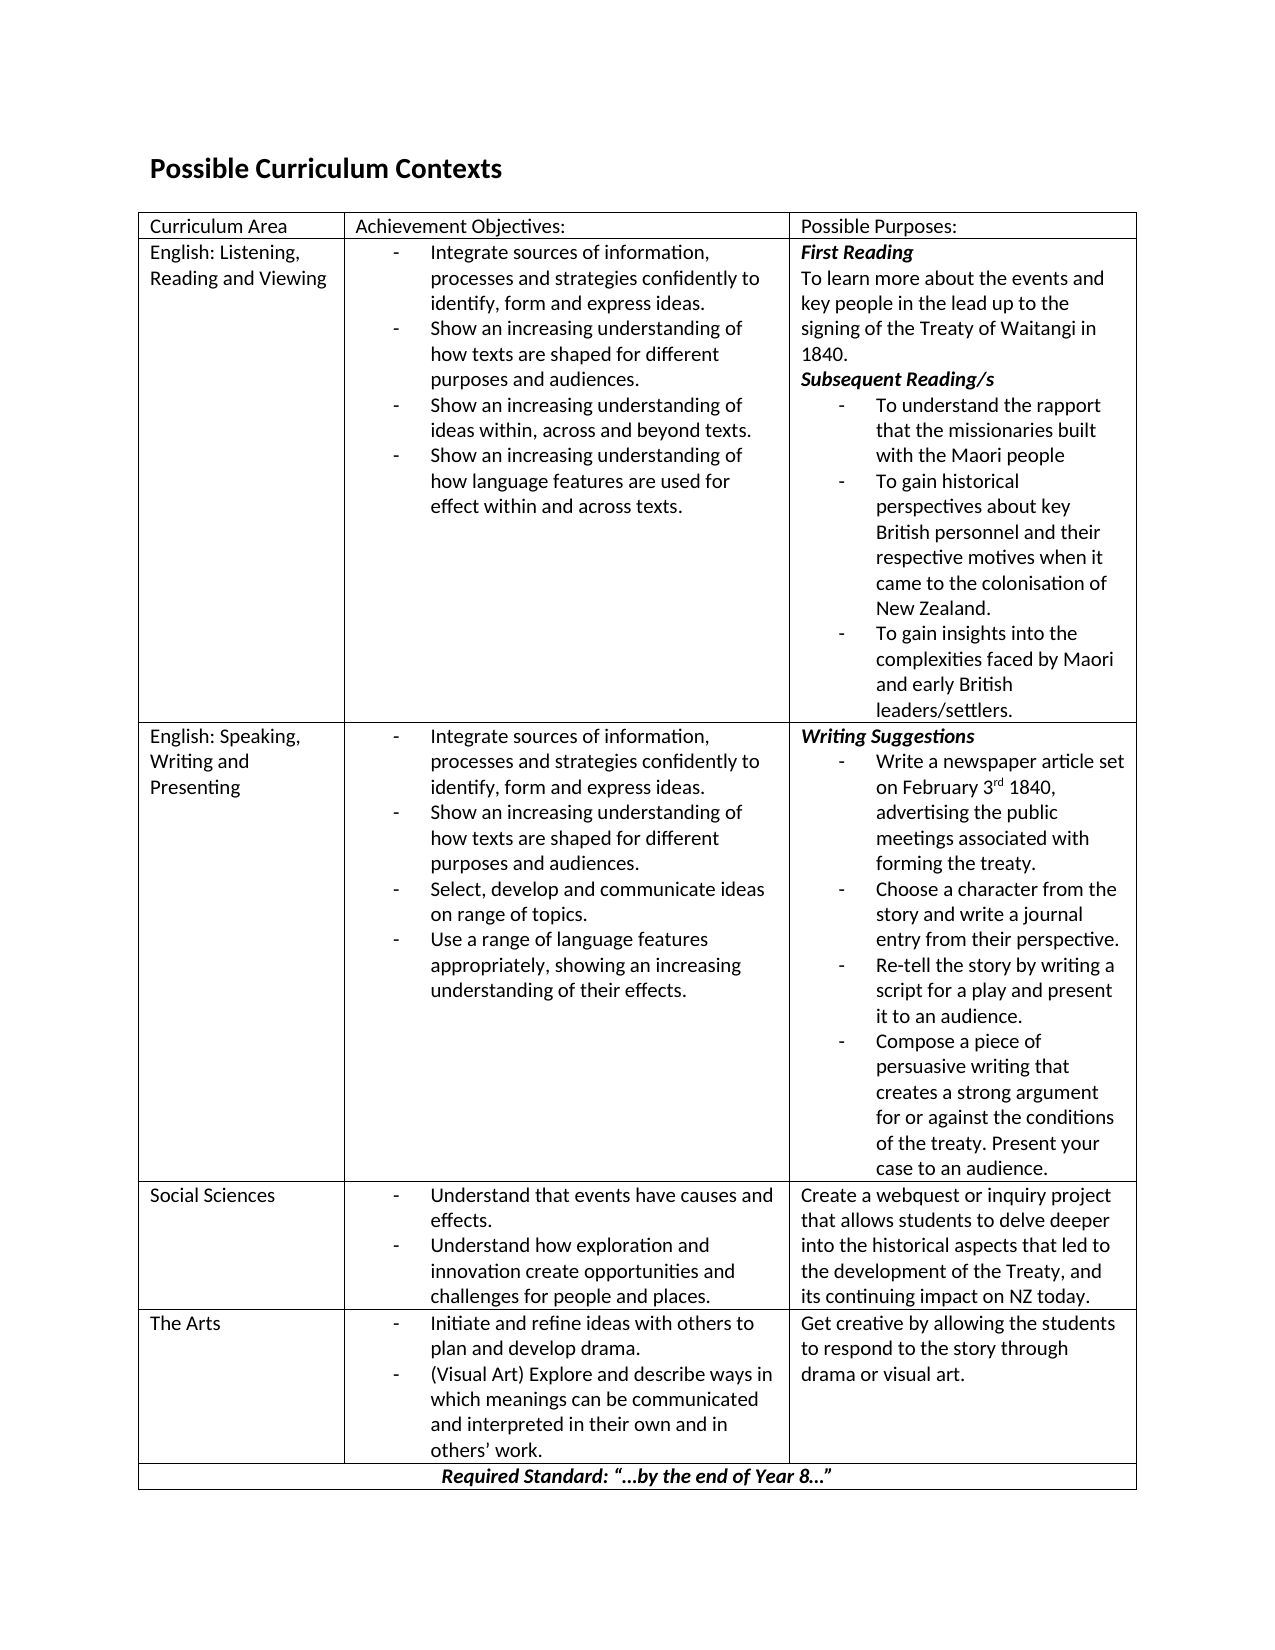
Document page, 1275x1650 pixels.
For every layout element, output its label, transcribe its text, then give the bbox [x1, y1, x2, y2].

table_header Possible Purposes: [790, 213, 1136, 238]
table_cell Social Sciences [139, 1182, 344, 1309]
table_cell English: Speaking, Writing and Presenting [139, 723, 344, 1181]
table_cell Create a webquest or inquiry project that allows students to delve deeper into the historical aspects that led to the development of the Treaty, and its continuing impact on NZ today. [790, 1182, 1136, 1309]
table_cell Writing Suggestions Write a newspaper article set on February 3rd 1840, advertising the public meetings associated with forming the treaty. Choose a character from the story and write a journal entry from their perspective. Re-tell the story by writing a script for a play and present it to an audience. Compose a piece of persuasive writing that creates a strong argument for or against the conditions of the treaty. Present your case to an audience. [790, 723, 1136, 1181]
table_cell Integrate sources of information, processes and strategies confidently to identify, form and express ideas. Show an increasing understanding of how texts are shaped for different purposes and audiences. Select, develop and communicate ideas on range of topics. Use a range of language features appropriately, showing an increasing understanding of their effects. [345, 723, 789, 1181]
table_cell Get creative by allowing the students to respond to the story through drama or visual art. [790, 1310, 1136, 1462]
text Possible Curriculum Contexts [150, 150, 1125, 186]
table_cell Integrate sources of information, processes and strategies confidently to identify, form and express ideas. Show an increasing understanding of how texts are shaped for different purposes and audiences. Show an increasing understanding of ideas within, across and beyond texts. Show an increasing understanding of how language features are used for effect within and across texts. [345, 239, 789, 722]
table_header Curriculum Area [139, 213, 344, 238]
table_cell Required Standard: “…by the end of Year 8…” [139, 1464, 1136, 1489]
table_cell Initiate and refine ideas with others to plan and develop drama. (Visual Art) Explore and describe ways in which meanings can be communicated and interpreted in their own and in others’ work. [345, 1310, 789, 1462]
table_cell The Arts [139, 1310, 344, 1462]
table_cell Understand that events have causes and effects. Understand how exploration and innovation create opportunities and challenges for people and places. [345, 1182, 789, 1309]
table_header Achievement Objectives: [345, 213, 789, 238]
table_cell First Reading To learn more about the events and key people in the lead up to the signing of the Treaty of Waitangi in 1840. Subsequent Reading/s To understand the rapport that the missionaries built with the Maori people To gain historical perspectives about key British personnel and their respective motives when it came to the colonisation of New Zealand. To gain insights into the complexities faced by Maori and early British leaders/settlers. [790, 239, 1136, 722]
table_cell English: Listening, Reading and Viewing [139, 239, 344, 722]
